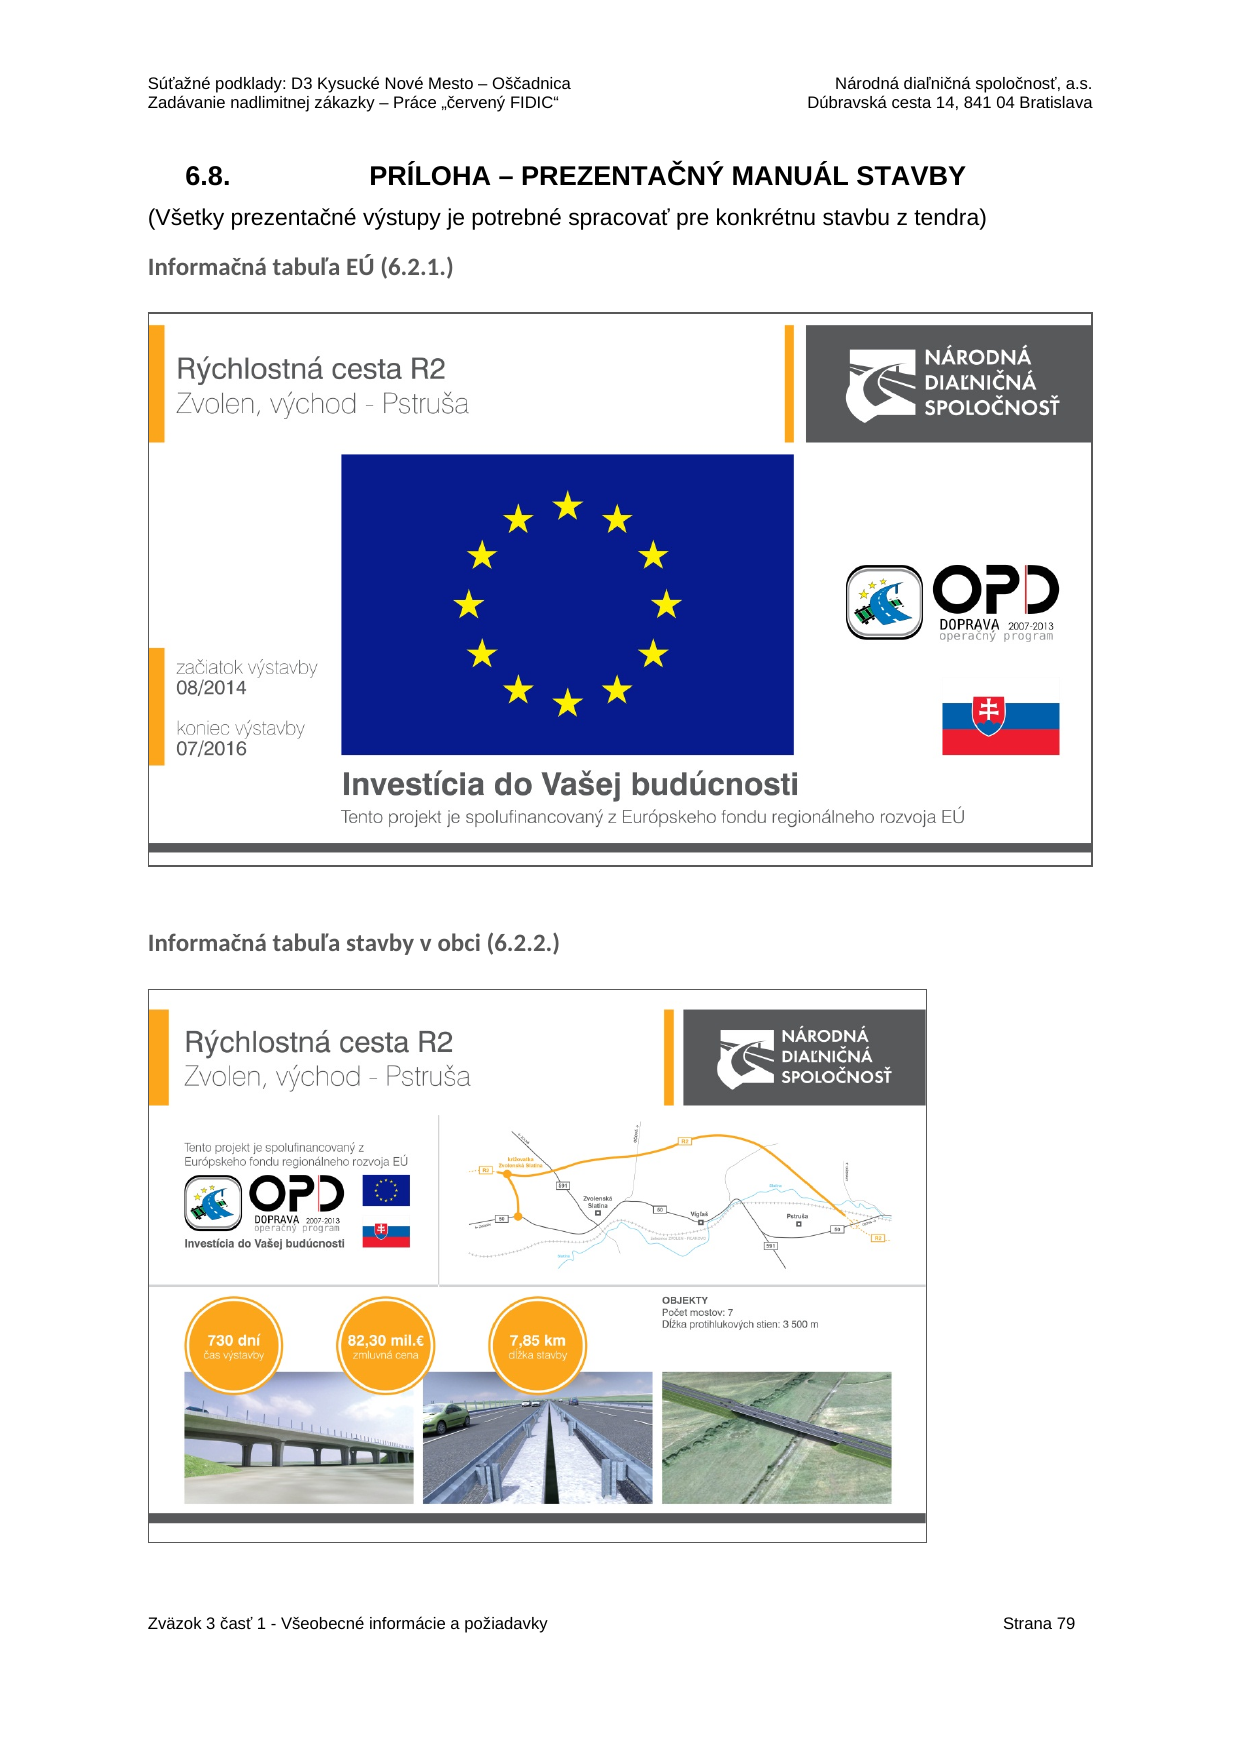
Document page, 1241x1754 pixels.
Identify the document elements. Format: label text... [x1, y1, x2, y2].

picture [149, 990, 926, 1542]
picture [149, 314, 1091, 865]
text Informačná tabuľa stavby v obci (6.2.2.) [148, 928, 1093, 958]
text (Všetky prezentačné výstupy je potrebné spracovať pre konkrétnu stavbu z tendra) [148, 204, 1093, 230]
subtitle PRÍLOHA – PREZENTAČNÝ MANUÁL STAVBY [185, 160, 1093, 191]
text Informačná tabuľa EÚ (6.2.1.) [148, 251, 1093, 282]
